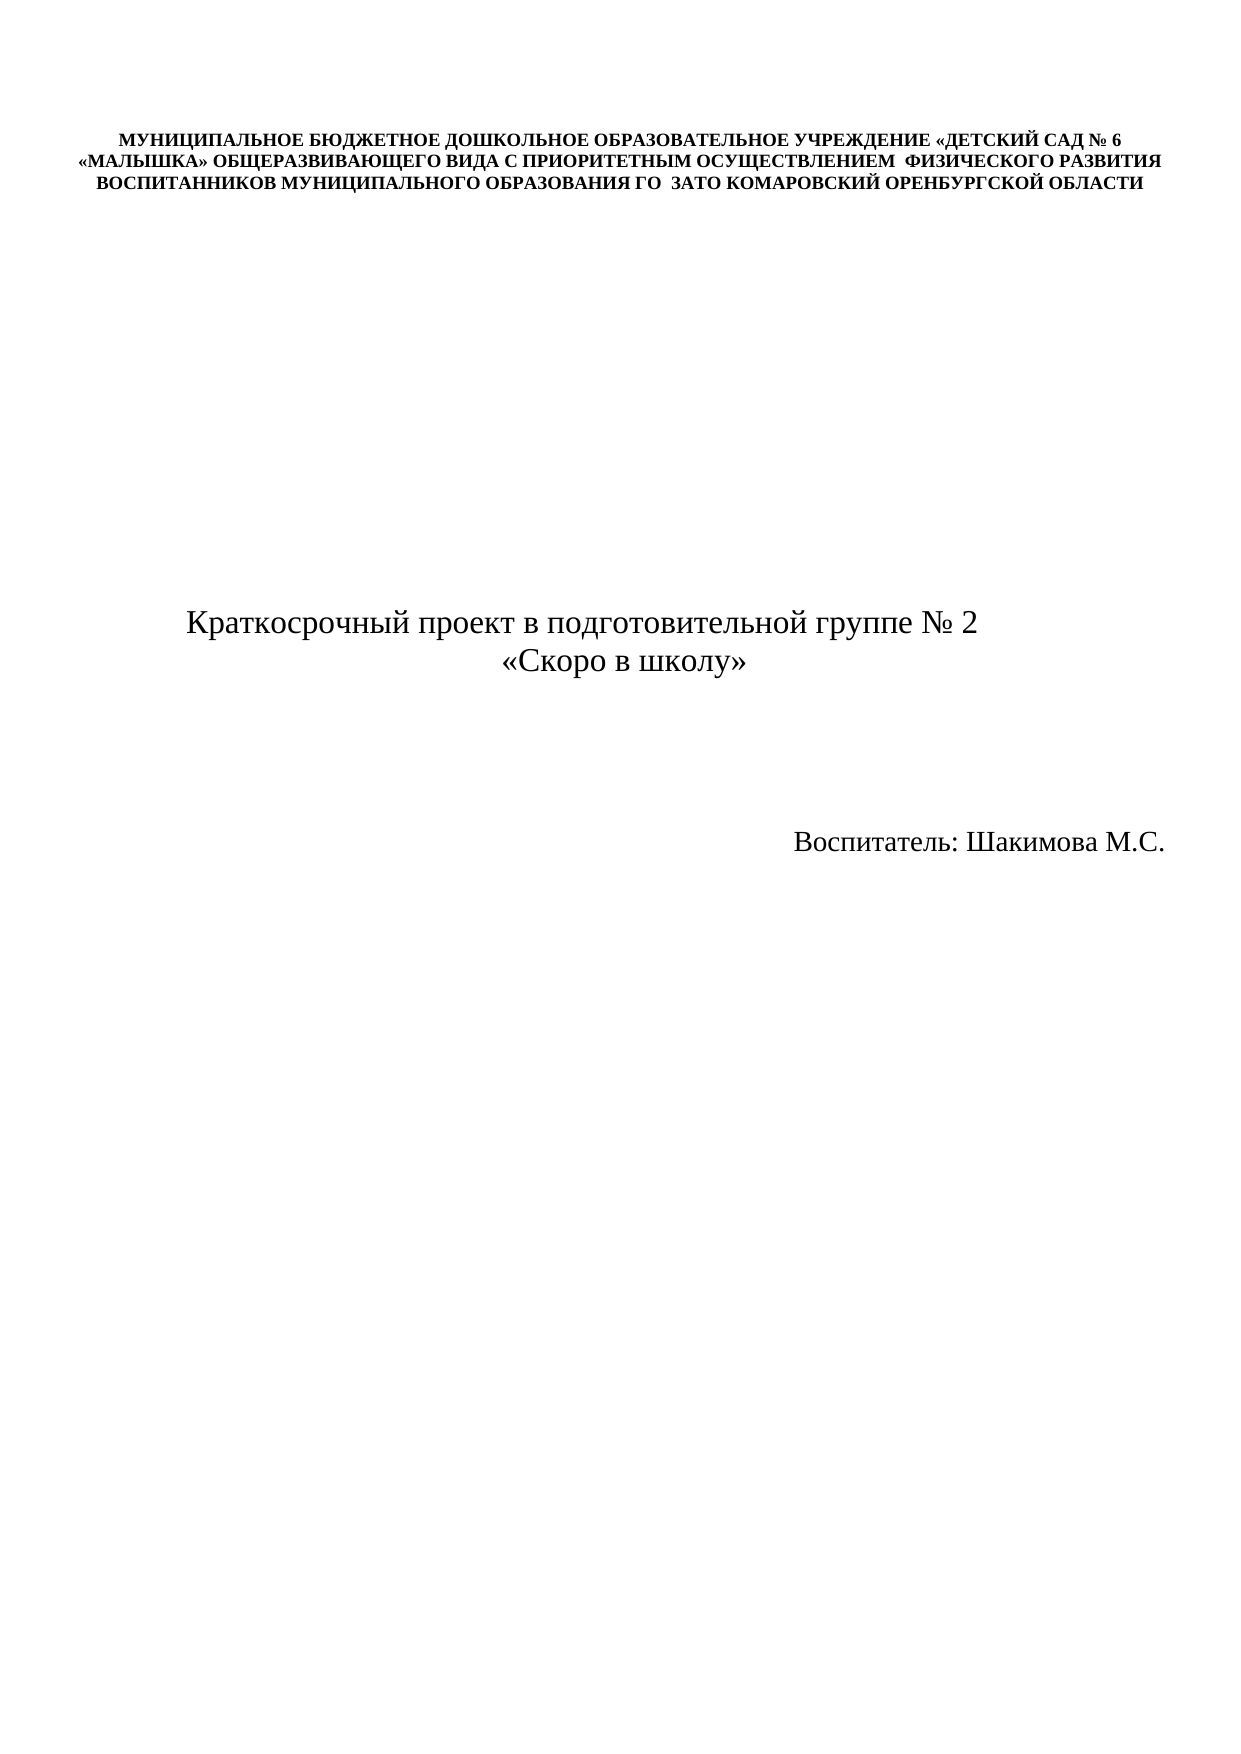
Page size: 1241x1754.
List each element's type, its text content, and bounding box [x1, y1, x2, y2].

text МУНИЦИПАЛЬНОЕ БЮДЖЕТНОЕ ДОШКОЛЬНОЕ ОБРАЗОВАТЕЛЬНОЕ УЧРЕЖДЕНИЕ «ДЕТСКИЙ САД № 6 «МАЛЫШКА» ОБЩЕРАЗВИВАЮЩЕГО ВИДА С ПРИОРИТЕТНЫМ ОСУЩЕСТВЛЕНИЕМ ФИЗИЧЕСКОГО РАЗВИТИЯ ВОСПИТАННИКОВ МУНИЦИПАЛЬНОГО ОБРАЗОВАНИЯ ГО ЗАТО КОМАРОВСКИЙ ОРЕНБУРГСКОЙ ОБЛАСТИ [75, 129, 1165, 193]
text Воспитатель: Шакимова М.С. [75, 824, 1165, 858]
text «Скоро в школу» [75, 641, 1165, 679]
text Краткосрочный проект в подготовительной группе № 2 [75, 602, 1165, 641]
